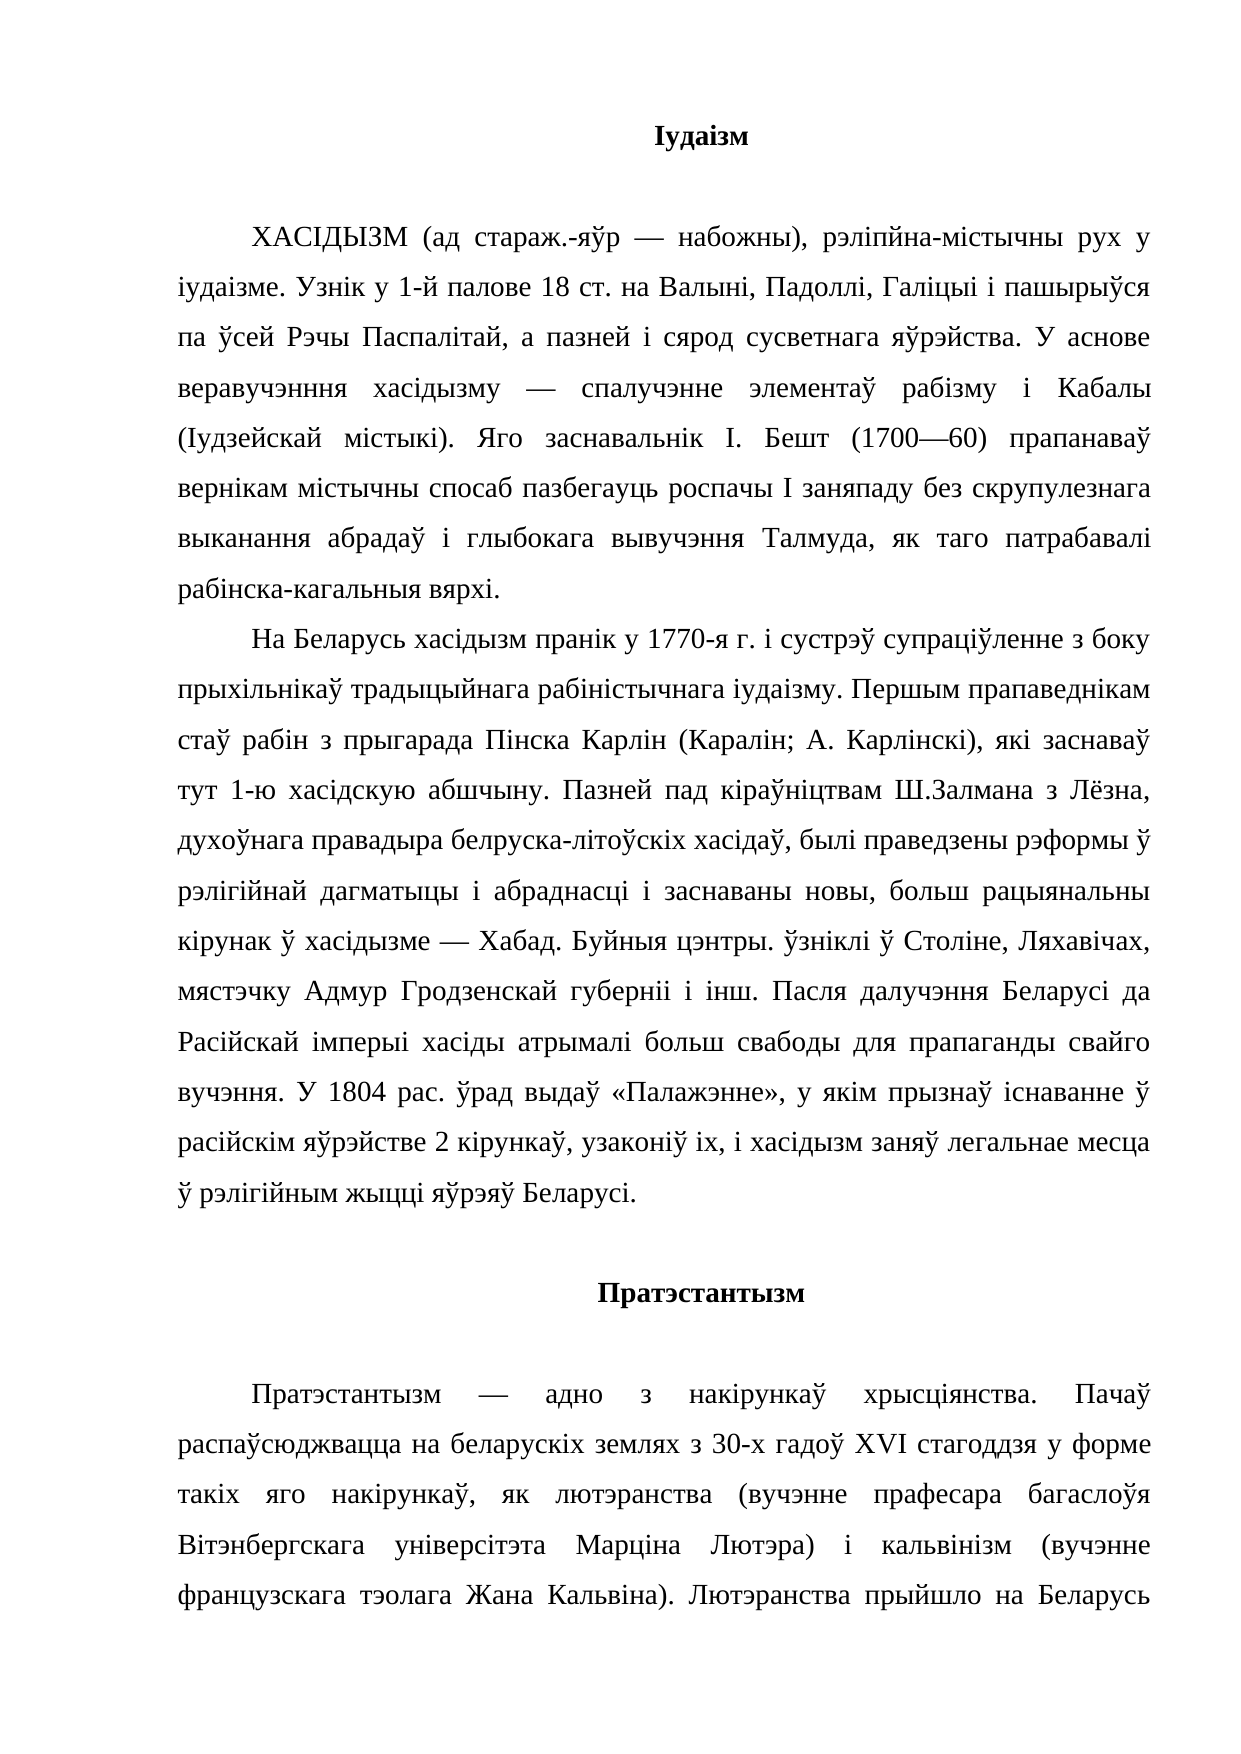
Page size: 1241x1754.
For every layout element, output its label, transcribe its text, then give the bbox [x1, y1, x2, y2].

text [177, 1376, 1152, 1611]
text Пратэстантызм [177, 1275, 1152, 1309]
text Іудаізм [177, 118, 1152, 152]
text ХАСІДЫЗМ (ад стараж.-яўр — набожны), рэліпйна-містычны рух у іудаізме. Узнік у 1-й палове 18 ст. на Валыні, Падоллі, Галіцыі і пашырыўся па ўсей Рэчы Паспалітай, а пазней і сярод сусветнага яўрэйства. У аснове веравучэнння хасідызму — спалучэнне элементаў рабізму і Кабалы (Іудзейскай містыкі). Яго заснавальнік І. Бешт (1700—60) прапанаваў вернікам містычны спосаб пазбегауць роспачы І заняпаду без скрупулезнага выканання абрадаў і глыбокага вывучэння Талмуда, як таго патрабавалі рабінска-кагальныя вярхі. [177, 219, 1152, 604]
text На Беларусь хасідызм пранік у 1770-я г. і сустрэў супраціўленне з боку прыхільнікаў традыцыйнага рабіністычнага іудаізму. Першым прапаведнікам стаў рабін з прыгарада Пінска Карлін (Каралін; А. Карлінскі), які заснаваў тут 1-ю хасідскую абшчыну. Пазней пад кіраўніцтвам Ш.Залмана з Лёзна, духоўнага правадыра белруска-літоўскіх хасідаў, былі праведзены рэформы ў рэлігійнай дагматыцы і абраднасці і заснаваны новы, больш рацыянальны кірунак ў хасідызме — Хабад. Буйныя цэнтры. ўзніклі ў Століне, Ляхавічах, мястэчку Адмур Гродзенскай губерніі і інш. Пасля далучэння Беларусі да Расійскай імперыі хасіды атрымалі больш свабоды для прапаганды свайго вучэння. У 1804 рас. ўрад выдаў «Палажэнне», у якім прызнаў існаванне ў расійскім яўрэйстве 2 кірункаў, узаконіў іх, і хасідызм заняў легальнае месца ў рэлігійным жыцці яўрэяў Беларусі. [177, 621, 1152, 1208]
